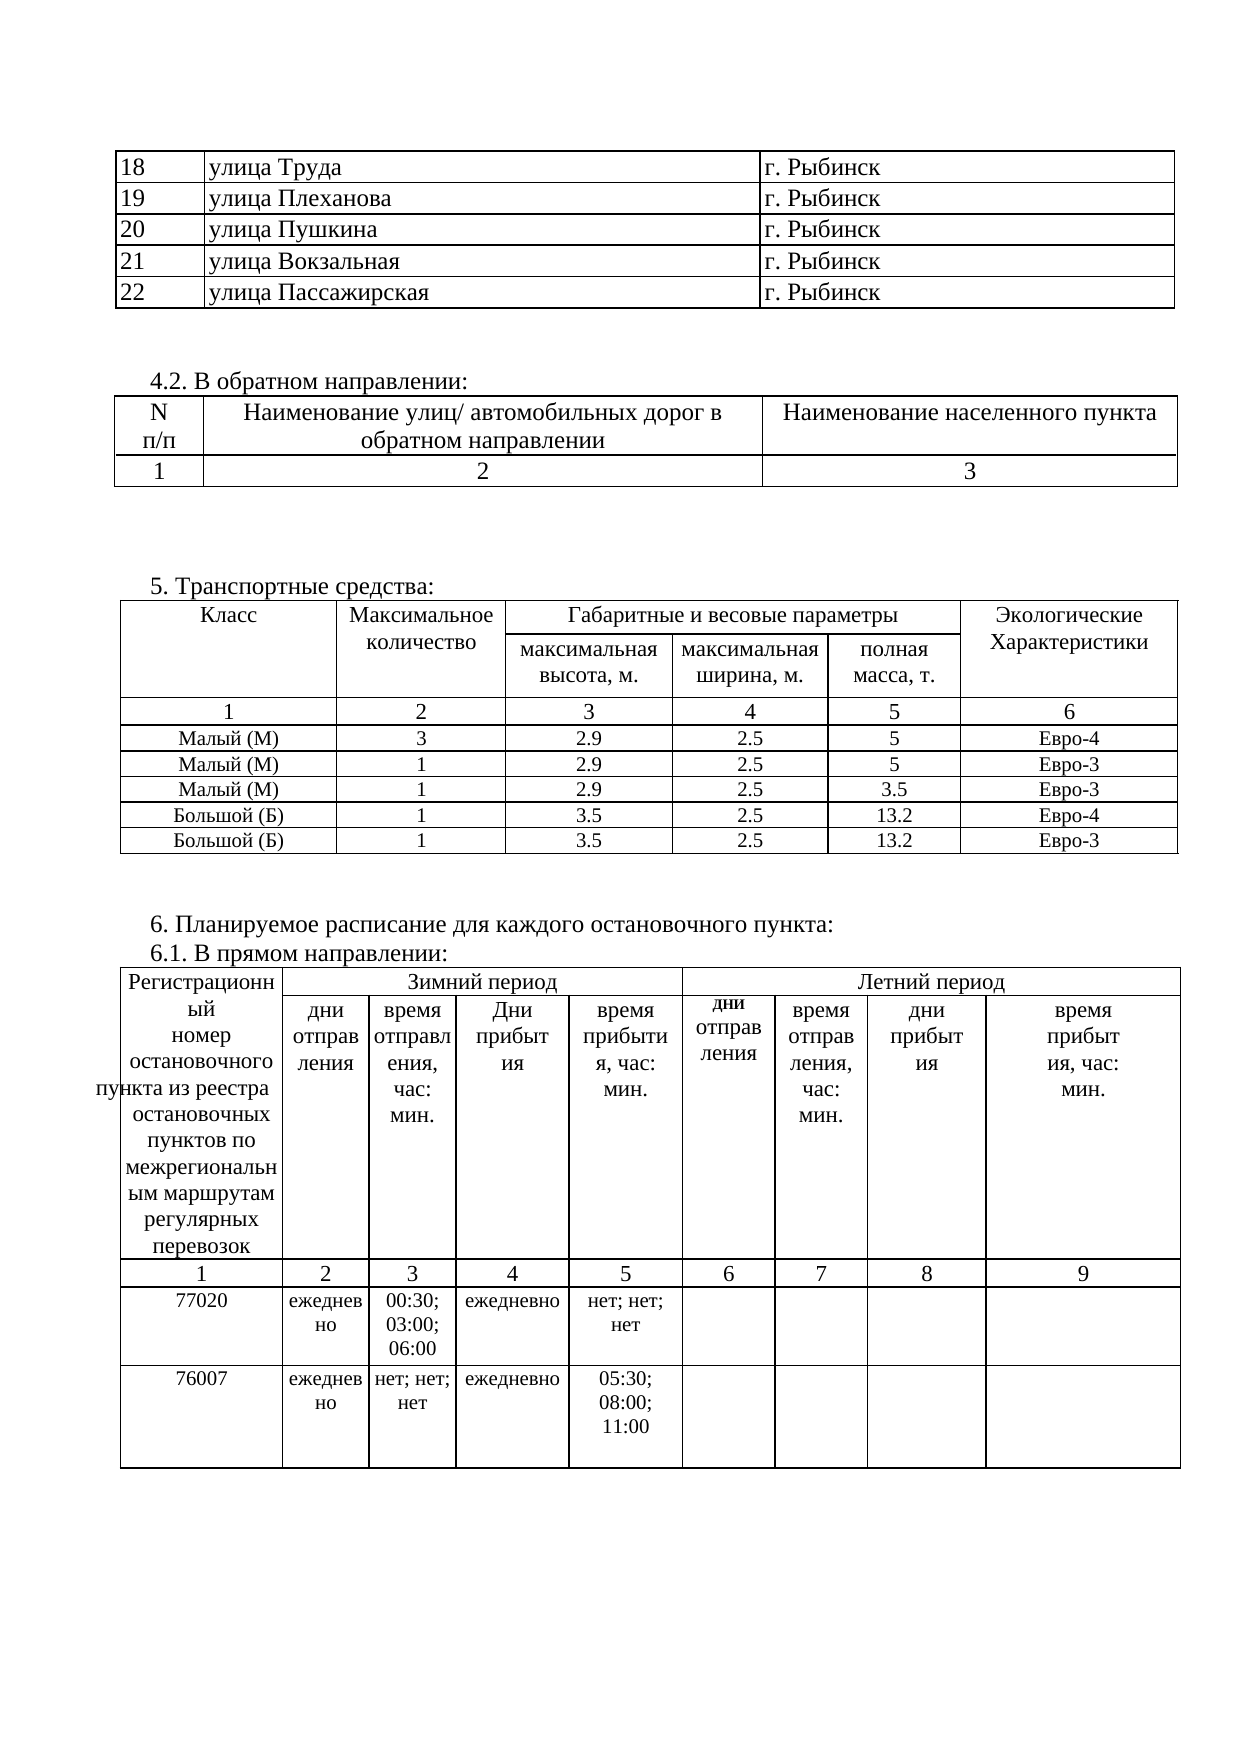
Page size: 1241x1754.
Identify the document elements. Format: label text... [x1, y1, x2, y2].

table_cell 19 [117, 183, 204, 213]
table_cell Малый (М) [121, 726, 336, 750]
table_cell 3 [506, 698, 672, 724]
table_cell улица Труда [205, 152, 759, 181]
table_cell 13.2 [829, 803, 960, 827]
table_cell 76007 [121, 1366, 282, 1467]
table_cell Евро-3 [961, 777, 1177, 801]
table_cell [987, 1366, 1180, 1467]
table_cell 1 [337, 777, 505, 801]
table_cell г. Рыбинск [761, 246, 1174, 276]
table_cell время отправл ения, час: мин. [370, 996, 455, 1258]
table_cell 77020 [121, 1288, 282, 1364]
table_cell ежедневно [457, 1288, 568, 1364]
table_cell г. Рыбинск [761, 152, 1174, 181]
table_cell 22 [117, 277, 204, 307]
table_cell 3.5 [506, 828, 672, 852]
table_cell 2.5 [673, 726, 827, 750]
table_cell 6 [961, 698, 1177, 724]
table_cell [987, 1288, 1180, 1364]
table_cell [683, 1366, 774, 1467]
table_header Класс [121, 601, 336, 696]
table_cell 9 [987, 1260, 1180, 1286]
table_cell 2.9 [506, 777, 672, 801]
table_cell [776, 1366, 867, 1467]
table_header Габаритные и весовые параметры [506, 601, 960, 633]
table_cell [683, 1288, 774, 1364]
table_cell дни прибыт ия [868, 996, 985, 1258]
table_cell [868, 1366, 985, 1467]
table_cell полная масса, т. [829, 635, 960, 696]
table_header N п/п [115, 397, 203, 454]
table_cell Большой (Б) [121, 828, 336, 852]
table_cell 1 [121, 1260, 282, 1286]
table_cell г. Рыбинск [761, 215, 1174, 244]
table_cell улица Вокзальная [205, 246, 759, 276]
table_cell Евро-4 [961, 803, 1177, 827]
table_cell улица Плеханова [205, 183, 759, 213]
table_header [121, 968, 282, 1258]
table_cell улица Пассажирская [205, 277, 759, 307]
table_header Максимальное количество [337, 601, 505, 696]
table_cell улица Пушкина [205, 215, 759, 244]
table_cell Малый (М) [121, 777, 336, 801]
table_cell Малый (М) [121, 752, 336, 776]
table_header Наименование улиц/ автомобильных дорог в обратном направлении [204, 397, 762, 454]
table_cell Евро-4 [961, 726, 1177, 750]
table_cell ежедневно [283, 1288, 368, 1364]
table_cell 00:30; 03:00; 06:00 [370, 1288, 455, 1364]
table_cell 2.9 [506, 726, 672, 750]
table_cell г. Рыбинск [761, 277, 1174, 307]
text 5. Транспортные средства: [150, 571, 1090, 600]
table_header Летний период [683, 968, 1180, 994]
table_cell Дни прибыт ия [457, 996, 568, 1258]
table_cell Большой (Б) [121, 803, 336, 827]
table_cell 13.2 [829, 828, 960, 852]
table_cell 3.5 [506, 803, 672, 827]
table_cell 2.5 [673, 777, 827, 801]
text 6.1. В прямом направлении: [150, 938, 1090, 967]
table_cell время прибыт ия, час: мин. [987, 996, 1180, 1258]
table_cell 2.5 [673, 752, 827, 776]
table_cell время отправ ления, час: мин. [776, 996, 867, 1258]
table_cell 21 [117, 246, 204, 276]
table_cell нет; нет; нет [370, 1366, 455, 1467]
table_cell 1 [337, 803, 505, 827]
table_cell 7 [776, 1260, 867, 1286]
table_cell 1 [115, 455, 203, 486]
table_cell 1 [121, 698, 336, 724]
table_cell 2.9 [506, 752, 672, 776]
table_cell 4 [673, 698, 827, 724]
table_cell 18 [117, 152, 204, 181]
table_cell дни отправ ления [283, 996, 368, 1258]
table_cell [868, 1288, 985, 1364]
table_cell Евро-3 [961, 752, 1177, 776]
text 6. Планируемое расписание для каждого остановочного пункта: [150, 909, 1090, 938]
table_cell 5 [829, 752, 960, 776]
table_cell 2 [337, 698, 505, 724]
table_cell 2 [283, 1260, 368, 1286]
table_cell 05:30; 08:00; 11:00 [570, 1366, 682, 1467]
table_cell 2 [204, 456, 762, 486]
table_cell 2.5 [673, 803, 827, 827]
table_cell 4 [457, 1260, 568, 1286]
table_cell г. Рыбинск [761, 183, 1174, 213]
table_cell 3 [370, 1260, 455, 1286]
table_cell 5 [570, 1260, 682, 1286]
table_cell 1 [337, 828, 505, 852]
table_cell 3 [763, 454, 1177, 486]
table_cell время прибыти я, час: мин. [570, 996, 682, 1258]
table_cell 5 [829, 726, 960, 750]
table_cell 20 [117, 215, 204, 244]
table_cell ежедневно [283, 1366, 368, 1467]
table_cell 2.5 [673, 828, 827, 852]
table_header Зимний период [283, 968, 682, 994]
text 4.2. В обратном направлении: [150, 366, 1090, 395]
table_cell максимальная ширина, м. [673, 635, 827, 696]
table_cell 3 [337, 726, 505, 750]
table_cell 5 [829, 698, 960, 724]
table_cell максимальная высота, м. [506, 635, 672, 696]
table_cell 6 [683, 1260, 774, 1286]
table_cell [776, 1288, 867, 1364]
table_cell 3.5 [829, 777, 960, 801]
table_cell Евро-3 [961, 828, 1177, 852]
table_header Экологические Характеристики [961, 601, 1177, 696]
table_header Наименование населенного пункта [763, 397, 1177, 454]
table_cell 1 [337, 752, 505, 776]
table_cell ежедневно [457, 1366, 568, 1467]
table_cell ДНИ отправ ления [683, 996, 774, 1258]
table_cell 8 [868, 1260, 985, 1286]
table_cell нет; нет; нет [570, 1288, 682, 1364]
